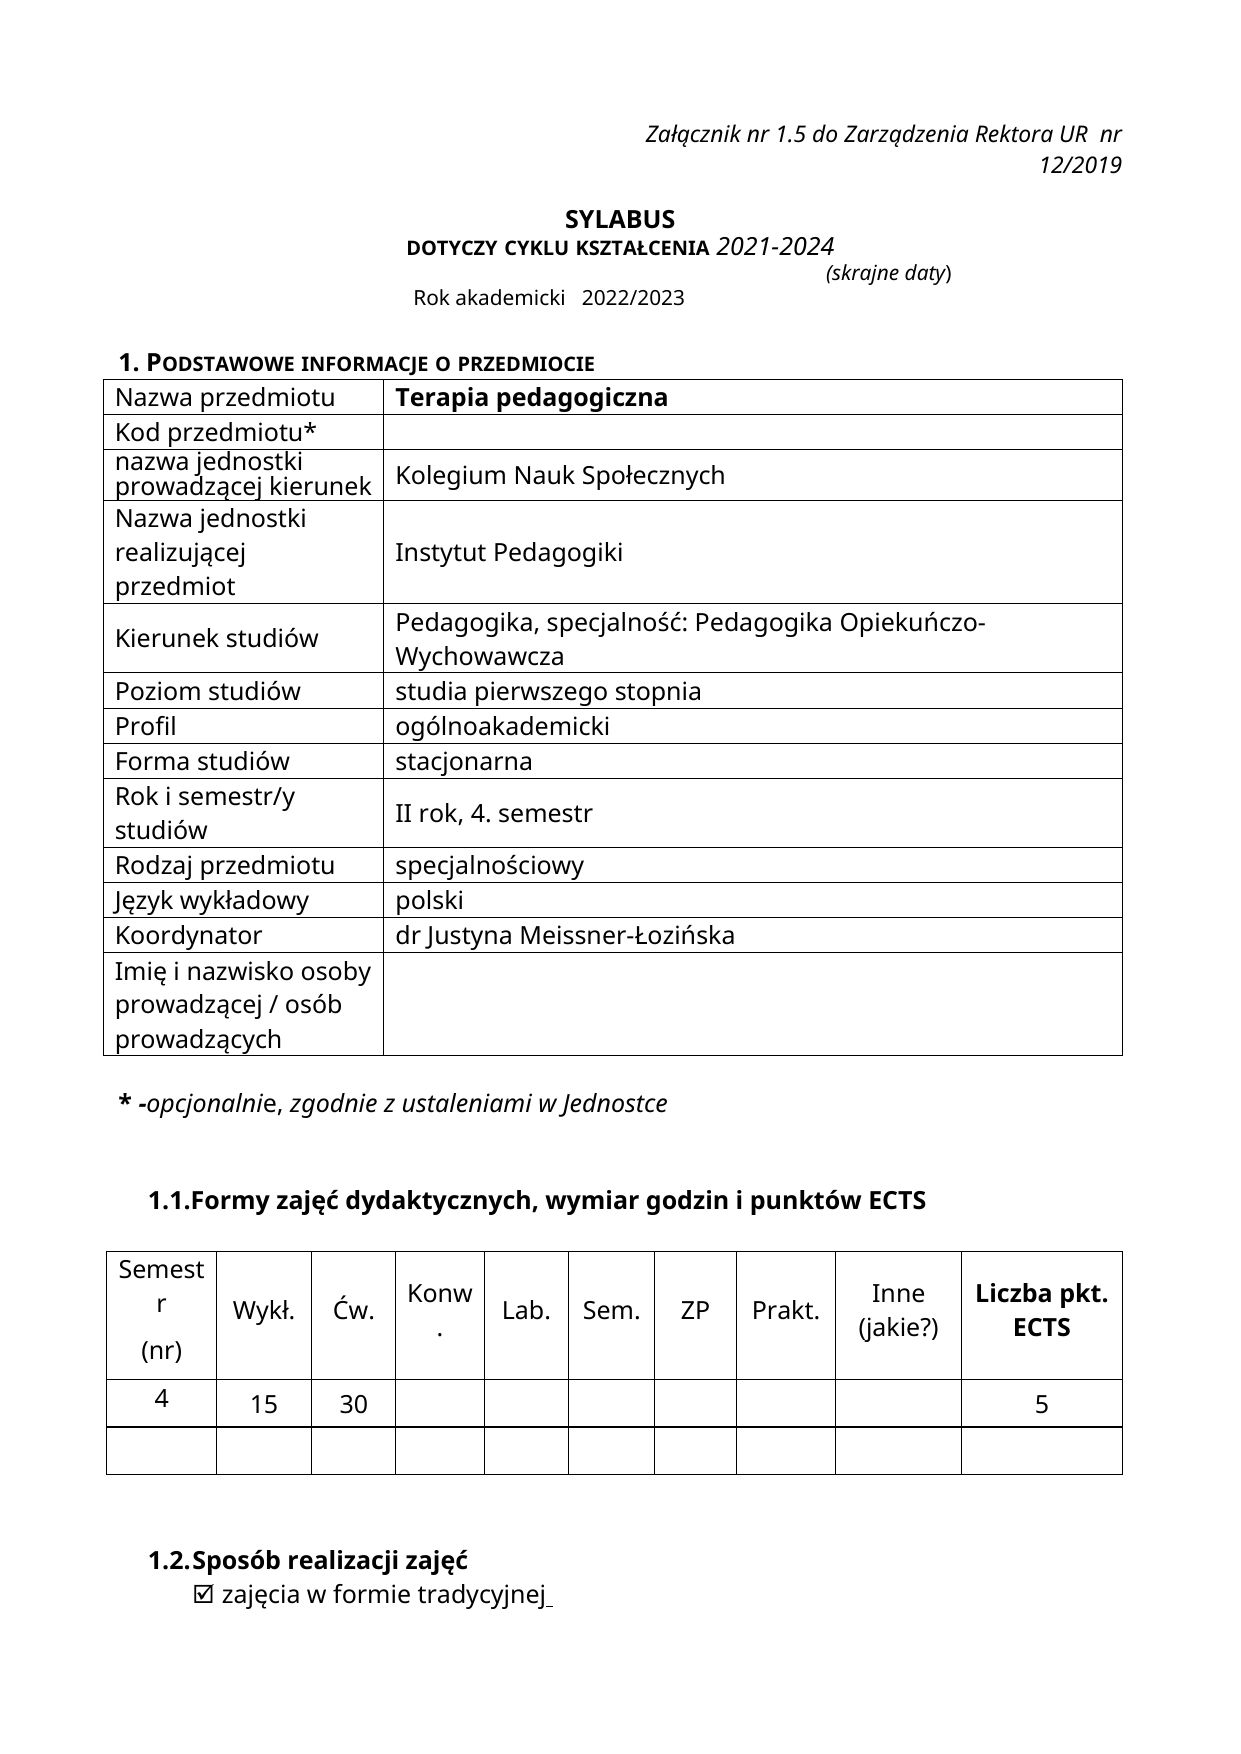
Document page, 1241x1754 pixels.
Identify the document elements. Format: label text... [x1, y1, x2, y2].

table_cell specjalnościowy [384, 848, 1122, 882]
table_cell 30 [312, 1380, 395, 1426]
table_cell [217, 1428, 311, 1473]
table_cell Imię i nazwisko osoby prowadzącej / osób prowadzących [104, 953, 383, 1055]
table_cell Język wykładowy [104, 883, 383, 917]
table_cell Profil [104, 709, 383, 742]
table_header Inne (jakie?) [836, 1252, 961, 1379]
table_header Semestr (nr) [107, 1252, 216, 1379]
table_cell [396, 1380, 484, 1426]
text SYLABUS [118, 201, 1122, 236]
text Rok akademicki 2022/2023 [118, 286, 1122, 311]
text 1.1.Formy zajęć dydaktycznych, wymiar godzin i punktów ECTS [148, 1183, 1122, 1217]
table_cell [962, 1428, 1122, 1473]
table_cell polski [384, 883, 1122, 917]
table_cell Kolegium Nauk Społecznych [384, 450, 1122, 500]
table_cell Nazwa jednostki realizującej przedmiot [104, 501, 383, 603]
table_header Terapia pedagogiczna [384, 380, 1122, 414]
table_cell stacjonarna [384, 744, 1122, 778]
text 1.2. Sposób realizacji zajęć [148, 1543, 1122, 1577]
table_cell Pedagogika, specjalność: Pedagogika Opiekuńczo-Wychowawcza [384, 604, 1122, 672]
text 1. Podstawowe informacje o przedmiocie [118, 344, 1122, 379]
text * -opcjonalnie, zgodnie z ustaleniami w Jednostce [118, 1086, 1122, 1119]
table_cell nazwa jednostki prowadzącej kierunek [104, 450, 383, 500]
text zajęcia w formie tradycyjnej [192, 1577, 1122, 1611]
text Załącznik nr 1.5 do Zarządzenia Rektora UR nr 12/2019 [118, 118, 1122, 181]
table_header Lab. [485, 1252, 568, 1379]
table_cell Kierunek studiów [104, 604, 383, 672]
table_cell [569, 1380, 654, 1426]
table_header Liczba pkt. ECTS [962, 1252, 1122, 1379]
text (skrajne daty) [118, 261, 1122, 286]
table_cell [836, 1428, 961, 1473]
table_header Sem. [569, 1252, 654, 1379]
table_cell [485, 1428, 568, 1473]
table_cell [569, 1428, 654, 1473]
table_cell Rok i semestr/y studiów [104, 779, 383, 847]
table_cell [485, 1380, 568, 1426]
table_cell 15 [217, 1380, 311, 1426]
text dotyczy cyklu kształcenia 2021-2024 [118, 236, 1122, 261]
table_cell [384, 953, 1122, 1055]
table_cell Rodzaj przedmiotu [104, 848, 383, 882]
table_cell [312, 1428, 395, 1473]
table_cell Forma studiów [104, 744, 383, 778]
table_cell Koordynator [104, 918, 383, 952]
table_cell Kod przedmiotu* [104, 415, 383, 449]
table_cell Poziom studiów [104, 673, 383, 707]
table_header Ćw. [312, 1252, 395, 1379]
table_cell II rok, 4. semestr [384, 779, 1122, 847]
table_header Konw. [396, 1252, 484, 1379]
table_cell [384, 415, 1122, 449]
table_cell [655, 1380, 736, 1426]
table_cell [396, 1428, 484, 1473]
table_cell [655, 1428, 736, 1473]
table_cell ogólnoakademicki [384, 709, 1122, 742]
table_cell [737, 1428, 835, 1473]
table_cell [737, 1380, 835, 1426]
table_cell [107, 1428, 216, 1473]
table_header Nazwa przedmiotu [104, 380, 383, 414]
table_cell dr Justyna Meissner-Łozińska [384, 918, 1122, 952]
table_cell Instytut Pedagogiki [384, 501, 1122, 603]
table_cell studia pierwszego stopnia [384, 673, 1122, 707]
table_cell 4 [107, 1380, 216, 1426]
table_cell [836, 1380, 961, 1426]
table_header Prakt. [737, 1252, 835, 1379]
table_header ZP [655, 1252, 736, 1379]
table_header Wykł. [217, 1252, 311, 1379]
table_cell 5 [962, 1380, 1122, 1426]
